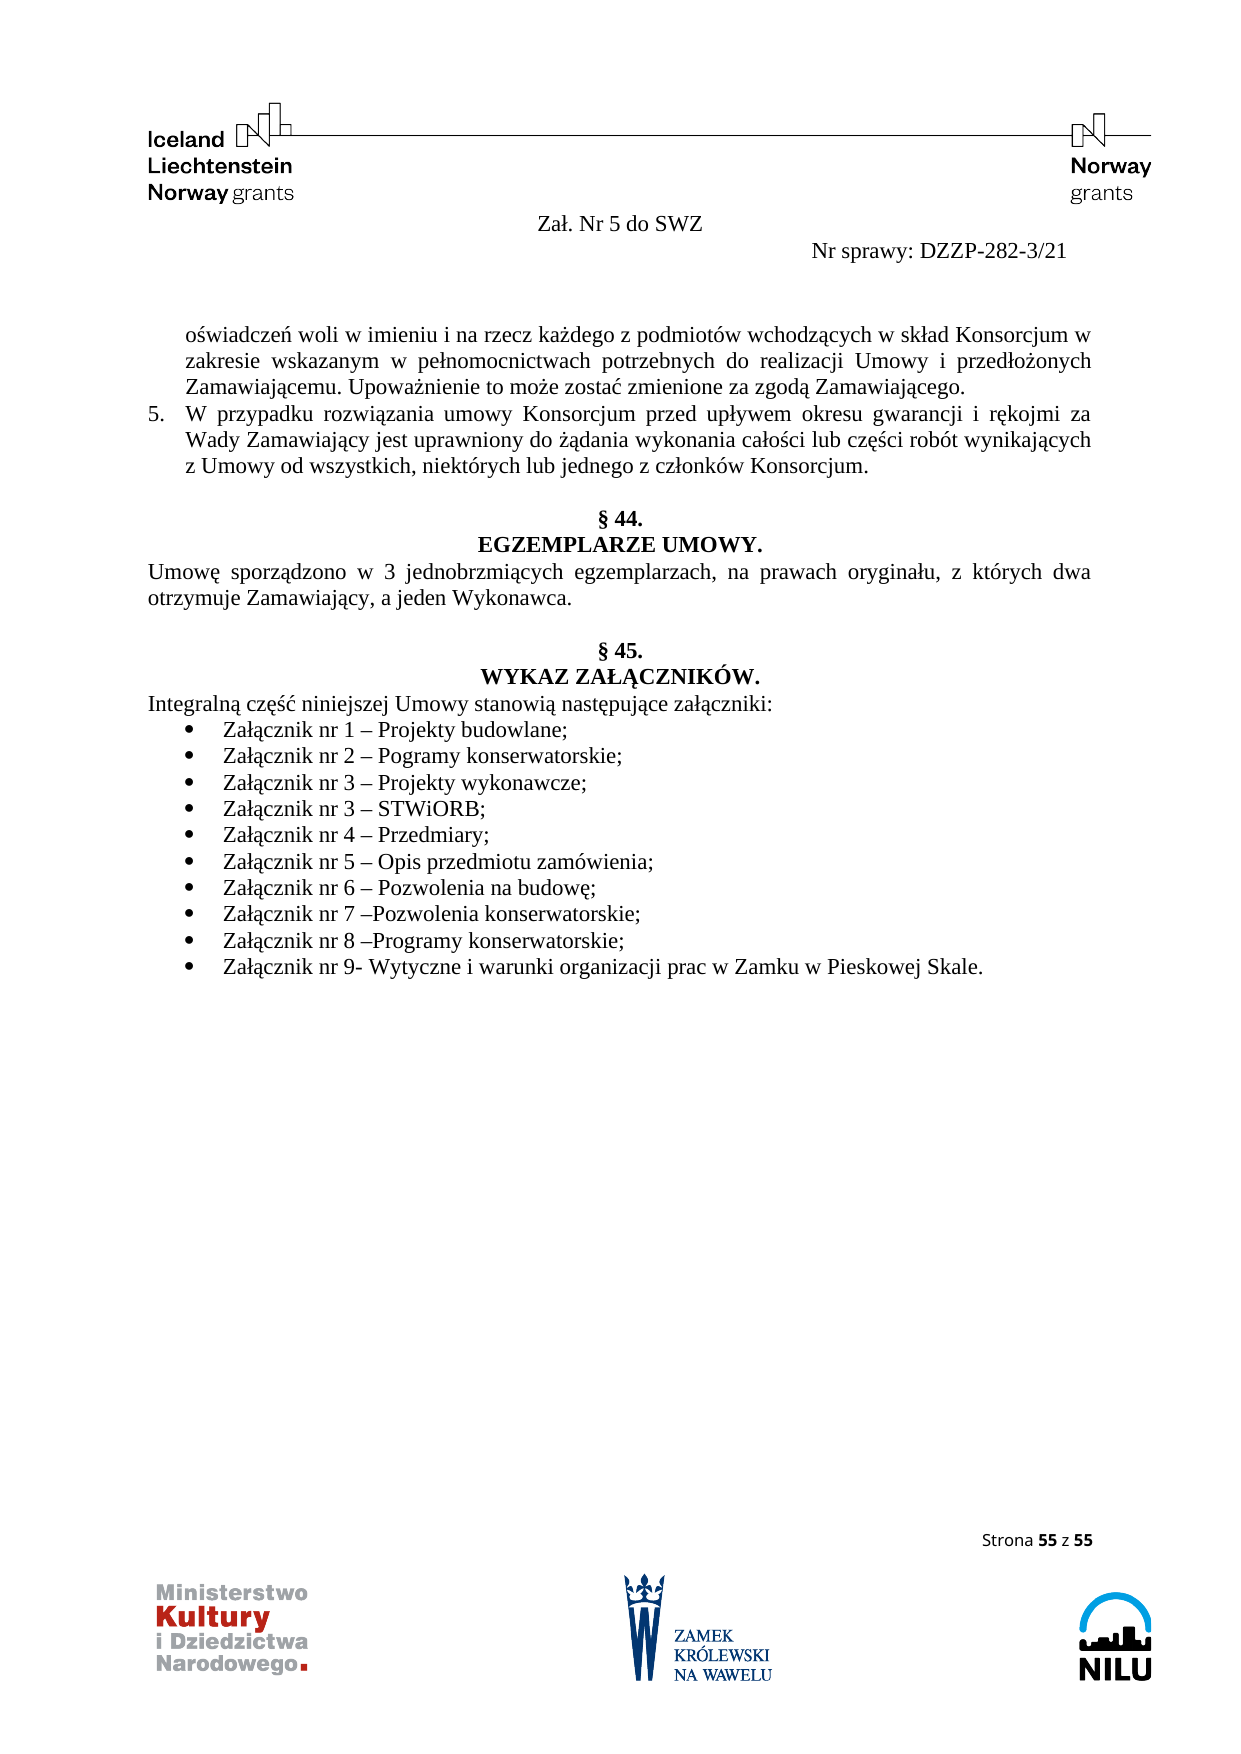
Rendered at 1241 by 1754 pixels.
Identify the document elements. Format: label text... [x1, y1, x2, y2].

picture [147, 102, 1152, 205]
text § 44. [148, 505, 1093, 531]
list Załącznik nr 3 – STWiORB; [185, 795, 1093, 821]
text Integralną część niniejszej Umowy stanowią następujące załączniki: [148, 689, 1093, 716]
list Załącznik nr 7 –Pozwolenia konserwatorskie; [185, 900, 1093, 927]
text WYKAZ ZAŁĄCZNIKÓW. [148, 663, 1093, 689]
list Załącznik nr 9- Wytyczne i warunki organizacji prac w Zamku w Pieskowej Skale. [185, 953, 1093, 979]
list Załącznik nr 8 –Programy konserwatorskie; [185, 927, 1093, 953]
list Załącznik nr 5 – Opis przedmiotu zamówienia; [185, 848, 1093, 874]
text Umowę sporządzono w 3 jednobrzmiących egzemplarzach, na prawach oryginału, z których dwa otrzymuje Zamawiający, a jeden Wykonawca. [148, 558, 1093, 611]
list W przypadku rozwiązania umowy Konsorcjum przed upływem okresu gwarancji i rękojmi za Wady Zamawiający jest uprawniony do żądania wykonania całości lub części robót wynikających z Umowy od wszystkich, niektórych lub jednego z członków Konsorcjum. [148, 400, 1093, 479]
list Załącznik nr 6 – Pozwolenia na budowę; [185, 874, 1093, 900]
list Załącznik nr 1 – Projekty budowlane; [185, 716, 1093, 742]
picture [147, 1573, 1152, 1681]
list Załącznik nr 3 – Projekty wykonawcze; [185, 769, 1093, 795]
list Załącznik nr 2 – Pogramy konserwatorskie; [185, 742, 1093, 769]
text EGZEMPLARZE UMOWY. [148, 531, 1093, 558]
text § 45. [148, 637, 1093, 663]
list Załącznik nr 4 – Przedmiary; [185, 821, 1093, 848]
